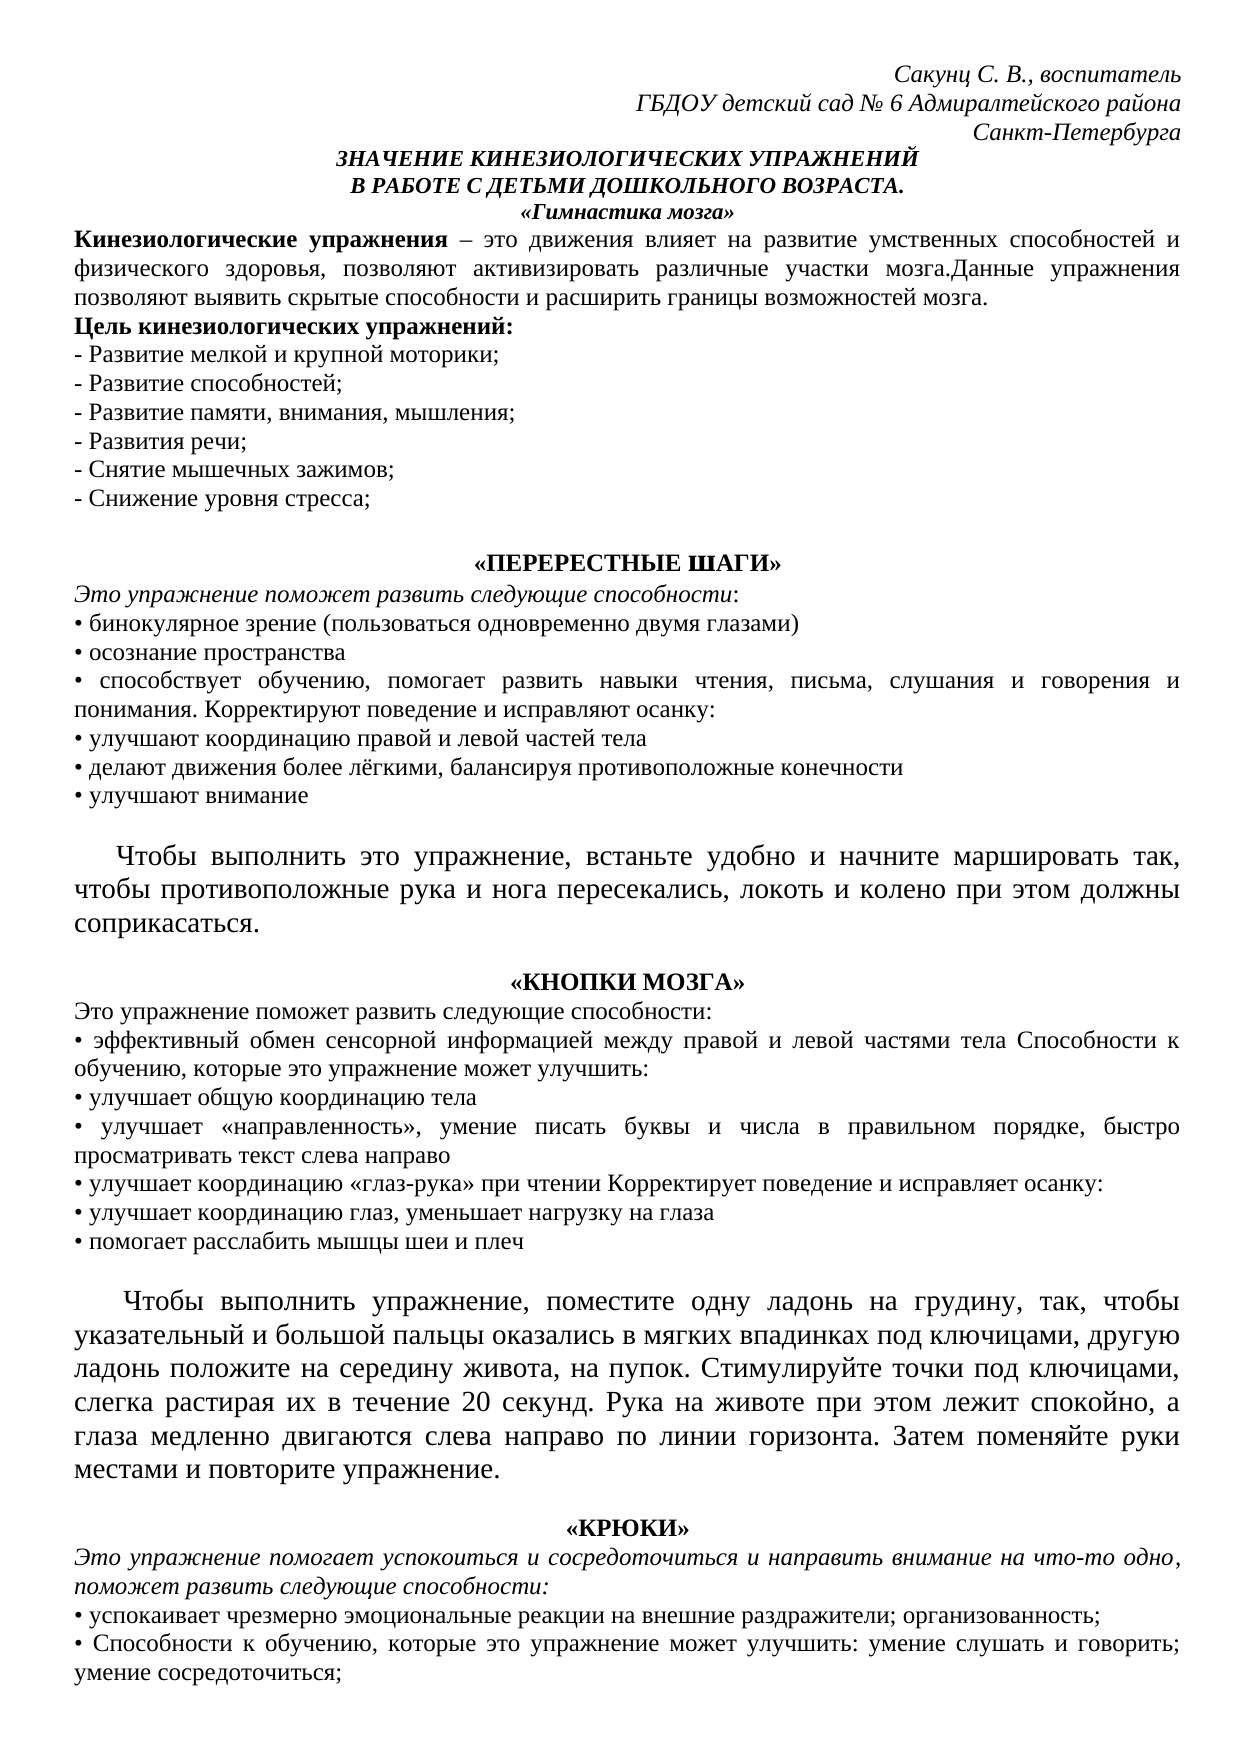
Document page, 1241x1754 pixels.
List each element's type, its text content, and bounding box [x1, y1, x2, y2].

text • улучшают координацию правой и левой частей тела [74, 723, 1181, 752]
text «КРЮКИ» [74, 1513, 1181, 1542]
text • помогает расслабить мышцы шеи и плеч [74, 1226, 1181, 1255]
text • улучшает общую координацию тела [74, 1082, 1181, 1111]
text Чтобы выполнить это упражнение, встаньте удобно и начните маршировать так, чтобы противоположные рука и нога пересекались, локоть и колено при этом должны соприкасаться. [74, 838, 1181, 938]
text - Снятие мышечных зажимов; [74, 454, 1181, 483]
text Цель кинезиологических упражнений: [74, 311, 1181, 339]
text • эффективный обмен сенсорной информацией между правой и левой частями тела Способности к обучению, которые это упражнение может улучшить: [74, 1025, 1181, 1082]
text «КНОПКИ МОЗГА» [74, 967, 1181, 996]
text - Развития речи; [74, 426, 1181, 454]
text • делают движения более лёгкими, балансируя противоположные конечности [74, 752, 1181, 780]
text ЗНАЧЕНИЕ КИНЕЗИОЛОГИЧЕСКИХ УПРАЖНЕНИЙ [74, 145, 1181, 172]
text • успокаивает чрезмерно эмоциональные реакции на внешние раздражители; организованность; [74, 1600, 1181, 1628]
text Кинезиологические упражнения – это движения влияет на развитие умственных способностей и физического здоровья, позволяют активизировать различные участки мозга.Данные упражнения позволяют выявить скрытые способности и расширить границы возможностей мозга. [74, 224, 1181, 311]
text • улучшают внимание [74, 780, 1181, 809]
text • Способности к обучению, которые это упражнение может улучшить: умение слушать и говорить; умение сосредоточиться; [74, 1628, 1181, 1686]
text Это упражнение помогает успокоиться и сосредоточиться и направить внимание на что-то одно, поможет развить следующие способности: [74, 1542, 1181, 1600]
text - Развитие способностей; [74, 368, 1181, 397]
text • бинокулярное зрение (пользоваться одновременно двумя глазами) [74, 608, 1181, 637]
text - Развитие мелкой и крупной моторики; [74, 339, 1181, 368]
text - Снижение уровня стресса; [74, 483, 1181, 512]
text Это упражнение поможет развить следующие способности: [74, 579, 1181, 608]
text «Гимнастика мозга» [74, 198, 1181, 224]
text ГБДОУ детский сад № 6 Адмиралтейского района [74, 88, 1181, 117]
text • улучшает координацию глаз, уменьшает нагрузку на глаза [74, 1197, 1181, 1226]
text «ПЕРЕРЕСТНЫЕ шАГИ» [74, 541, 1181, 579]
text • способствует обучению, помогает развить навыки чтения, письма, слушания и говорения и понимания. Корректируют поведение и исправляют осанку: [74, 665, 1181, 723]
text Сакунц С. В., воспитатель [74, 59, 1181, 88]
text • осознание пространства [74, 637, 1181, 665]
text - Развитие памяти, внимания, мышления; [74, 397, 1181, 426]
text В РАБОТЕ С ДЕТЬМИ ДОШКОЛЬНОГО ВОЗРАСТА. [74, 172, 1181, 198]
text Чтобы выполнить упражнение, поместите одну ладонь на грудину, так, чтобы указательный и большой пальцы оказались в мягких впадинках под ключицами, другую ладонь положите на середину живота, на пупок. Стимулируйте точки под ключицами, слегка растирая их в течение 20 секунд. Рука на животе при этом лежит спокойно, а глаза медленно двигаются слева направо по линии горизонта. Затем поменяйте руки местами и повторите упражнение. [74, 1283, 1181, 1485]
text Это упражнение поможет развить следующие способности: [74, 996, 1181, 1025]
text • улучшает «направленность», умение писать буквы и числа в правильном порядке, быстро просматривать текст слева направо [74, 1111, 1181, 1168]
text • улучшает координацию «глаз-рука» при чтении Корректирует поведение и исправляет осанку: [74, 1168, 1181, 1197]
text Санкт-Петербурга [74, 117, 1181, 145]
